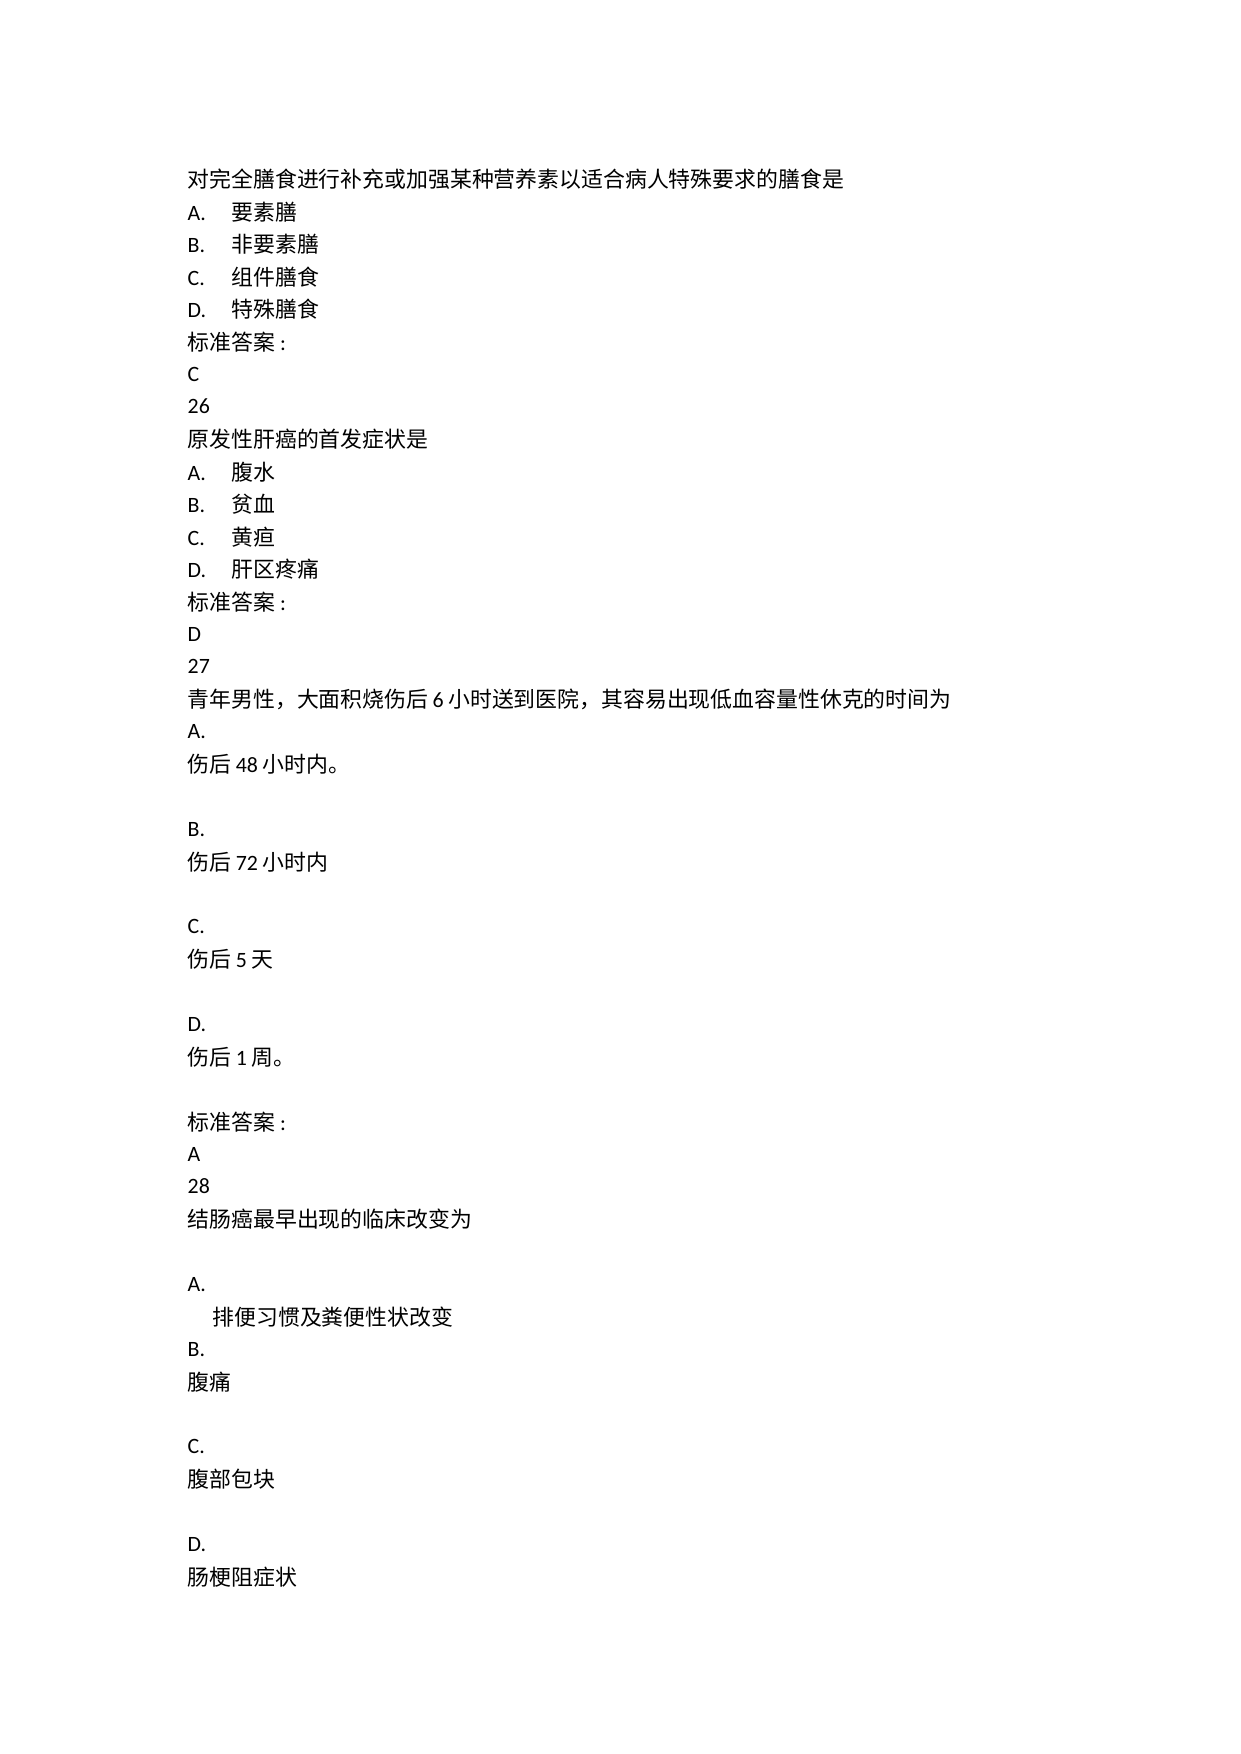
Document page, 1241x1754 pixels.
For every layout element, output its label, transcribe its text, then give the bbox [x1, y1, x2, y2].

text D. [187, 1007, 1053, 1039]
text 原发性肝癌的首发症状是 [187, 422, 1053, 454]
text 结肠癌最早出现的临床改变为 [187, 1202, 1053, 1234]
text 腹痛 [187, 1364, 1053, 1397]
text A. 要素膳 [187, 194, 1053, 227]
text 伤后5天 [187, 942, 1053, 974]
text A. [187, 1267, 1053, 1299]
text B. 非要素膳 [187, 227, 1053, 259]
text 27 [187, 649, 1053, 682]
text D. [187, 1527, 1053, 1559]
text 28 [187, 1169, 1053, 1202]
text 标准答案 : [187, 1104, 1053, 1137]
text A. [187, 714, 1053, 747]
text 腹部包块 [187, 1462, 1053, 1494]
text 标准答案 : [187, 584, 1053, 617]
text C [187, 357, 1053, 389]
text 伤后72小时内 [187, 844, 1053, 877]
text C. [187, 909, 1053, 942]
text C. 组件膳食 [187, 259, 1053, 292]
text 肠梗阻症状 [187, 1559, 1053, 1592]
text A [187, 1137, 1053, 1169]
text B. 贫血 [187, 487, 1053, 519]
text C. [187, 1429, 1053, 1462]
text D [187, 617, 1053, 649]
text D. 肝区疼痛 [187, 552, 1053, 584]
text C. 黄疸 [187, 519, 1053, 552]
text 标准答案 : [187, 324, 1053, 357]
text 伤后48小时内。 [187, 747, 1053, 779]
text 排便习惯及粪便性状改变 [187, 1299, 1053, 1332]
text D. 特殊膳食 [187, 292, 1053, 324]
text B. [187, 1332, 1053, 1364]
text 青年男性，大面积烧伤后6小时送到医院，其容易出现低血容量性休克的时间为 [187, 682, 1053, 714]
text 26 [187, 389, 1053, 422]
text A. 腹水 [187, 454, 1053, 487]
text 伤后1周。 [187, 1039, 1053, 1072]
text 对完全膳食进行补充或加强某种营养素以适合病人特殊要求的膳食是 [187, 162, 1053, 194]
text B. [187, 812, 1053, 844]
